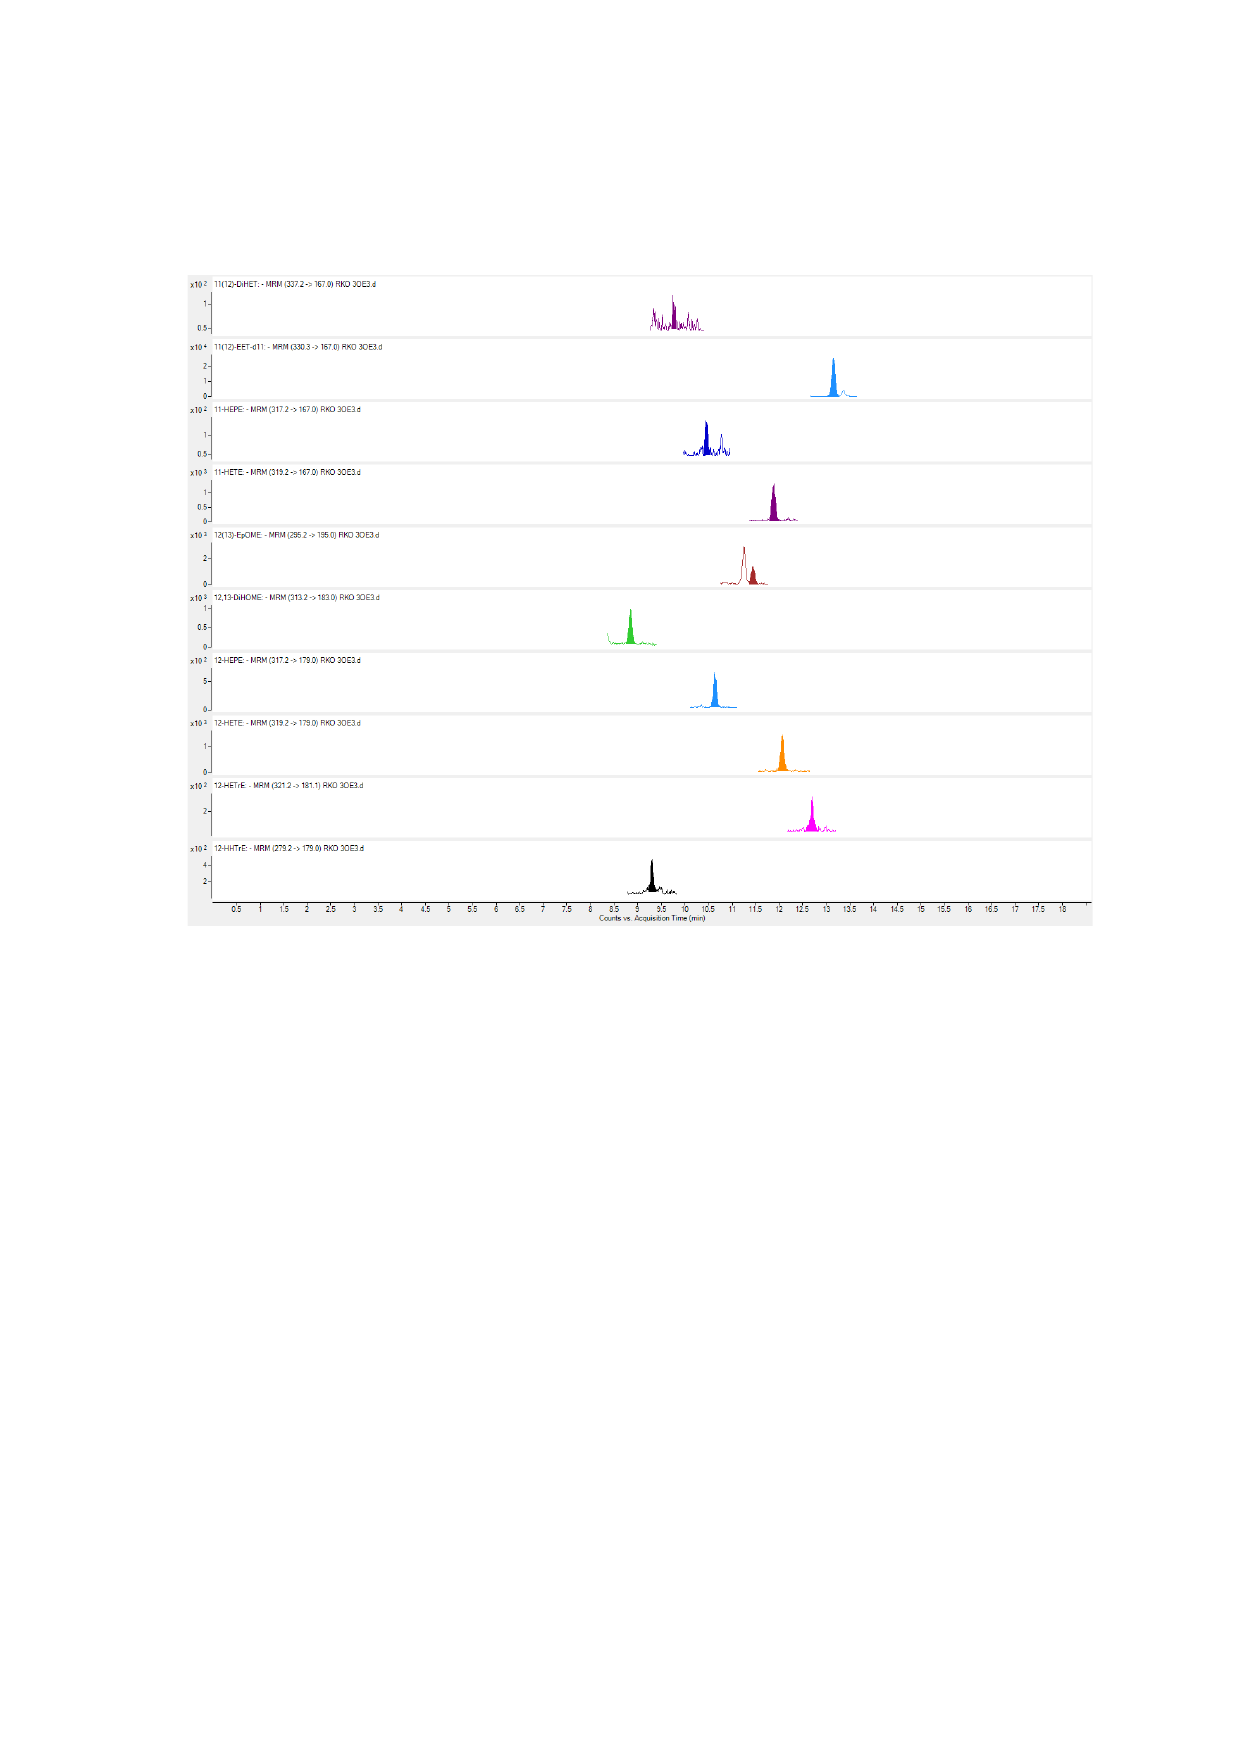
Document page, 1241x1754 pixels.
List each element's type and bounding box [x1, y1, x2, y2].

picture [187, 275, 1093, 926]
